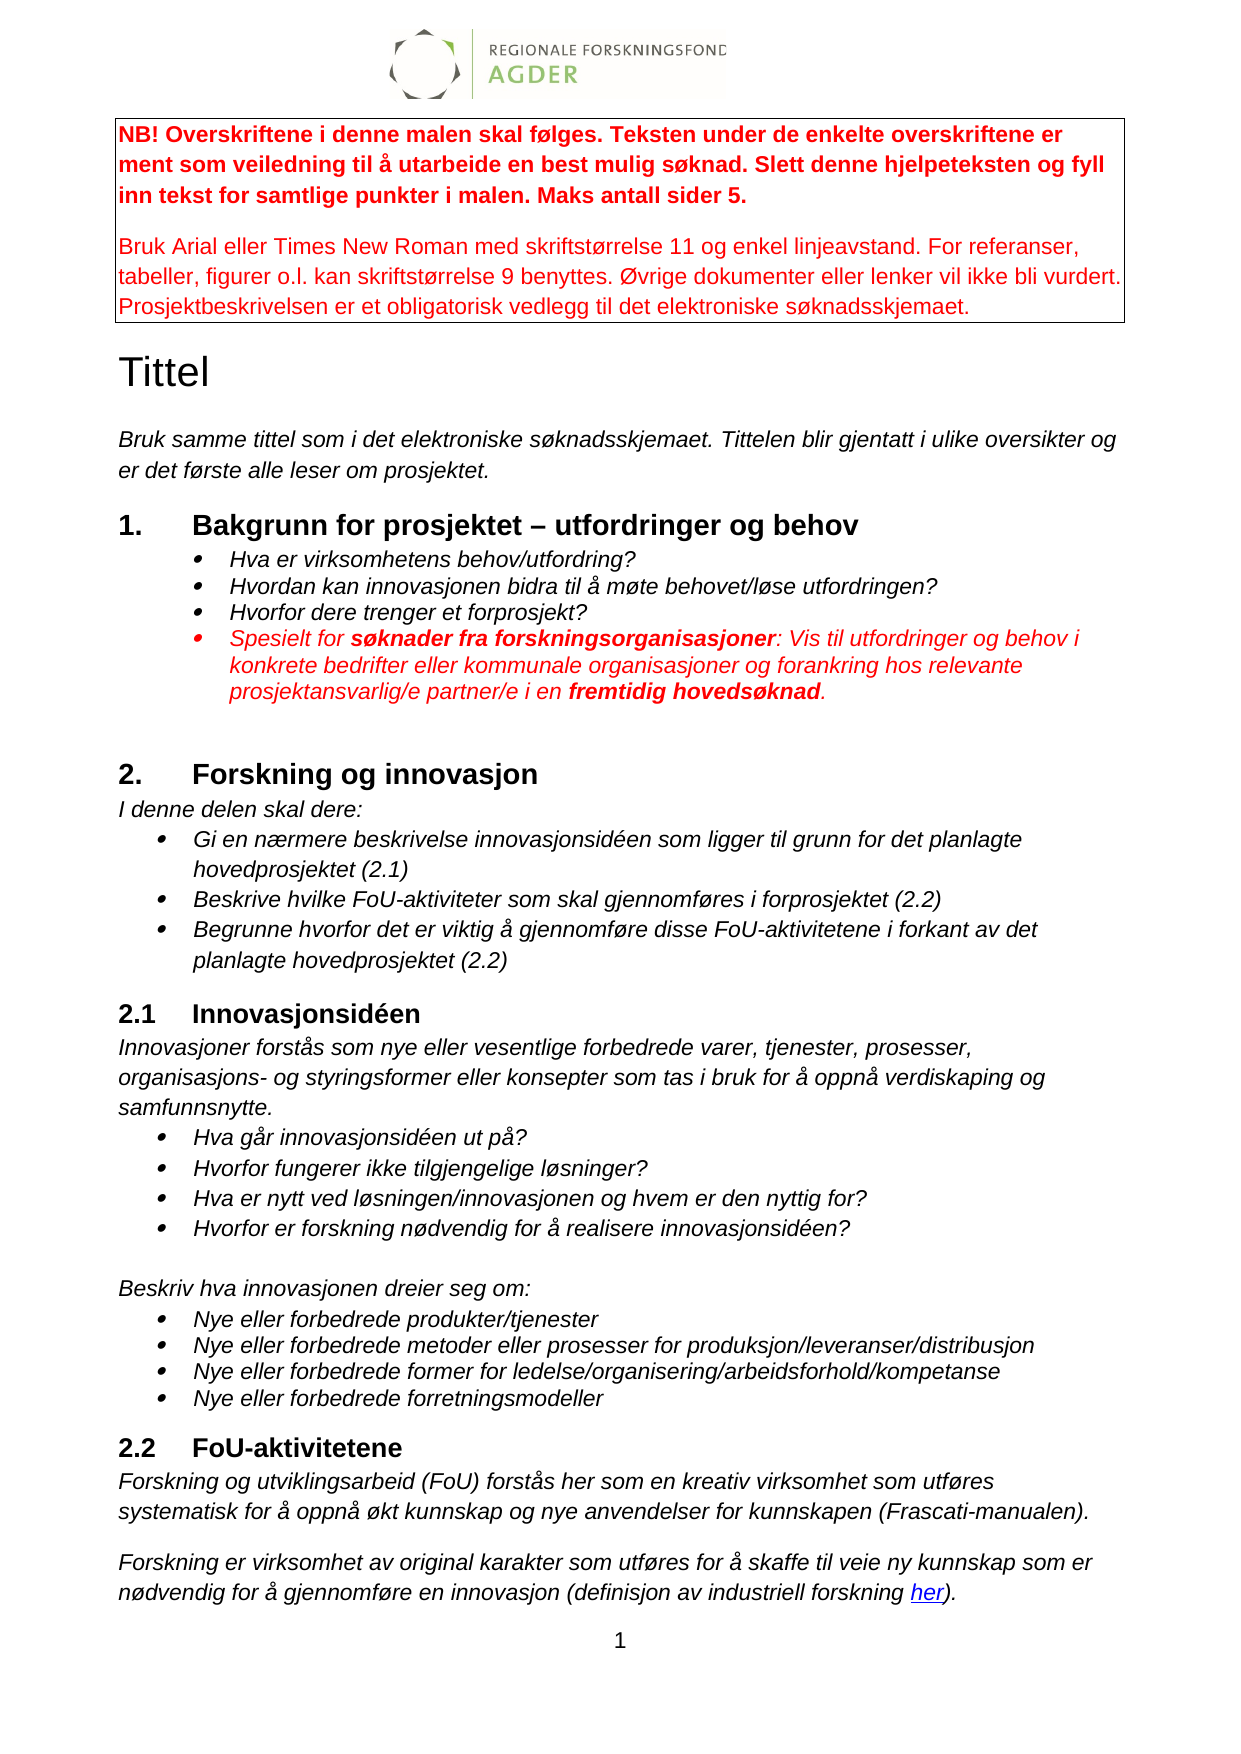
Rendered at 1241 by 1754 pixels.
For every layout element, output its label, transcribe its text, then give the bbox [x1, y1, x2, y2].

text NB! Overskriftene i denne malen skal følges. Teksten under de enkelte overskriftene er ment som veiledning til å utarbeide en best mulig søknad. Slett denne hjelpeteksten og fyll inn tekst for samtlige punkter i malen. Maks antall sider 5. [116, 119, 1124, 208]
list Hvorfor dere trenger et forprosjekt? [192, 599, 1122, 625]
list Spesielt for søknader fra forskningsorganisasjoner: Vis til utfordringer og behov i konkrete bedrifter eller kommunale organisasjoner og forankring hos relevante prosjektansvarlig/e partner/e i en fremtidig hovedsøknad. [192, 625, 1122, 704]
text Innovasjoner forstås som nye eller vesentlige forbedrede varer, tjenester, prosesser, organisasjons- og styringsformer eller konsepter som tas i bruk for å oppnå verdiskaping og samfunnsnytte. [118, 1034, 1122, 1120]
text Beskriv hva innovasjonen dreier seg om: [118, 1275, 1122, 1302]
list Begrunne hvorfor det er viktig å gjennomføre disse FoU-aktivitetene i forkant av det planlagte hovedprosjektet (2.2) [156, 916, 1122, 973]
list Hva er nytt ved løsningen/innovasjonen og hvem er den nyttig for? [156, 1185, 1122, 1211]
list Hvordan kan innovasjonen bidra til å møte behovet/løse utfordringen? [192, 573, 1122, 599]
subtitle 2.2 FoU-aktivitetene [118, 1432, 1122, 1463]
list Nye eller forbedrede former for ledelse/organisering/arbeidsforhold/kompetanse [156, 1358, 1122, 1384]
text I denne delen skal dere: [118, 796, 1122, 822]
list Hva går innovasjonsidéen ut på? [156, 1124, 1122, 1151]
text Forskning er virksomhet av original karakter som utføres for å skaffe til veie ny kunnskap som er nødvendig for å gjennomføre en innovasjon (definisjon av industriell forskning her). [118, 1549, 1122, 1606]
list Hvorfor er forskning nødvendig for å realisere innovasjonsidéen? [156, 1215, 1122, 1241]
list Nye eller forbedrede metoder eller prosesser for produksjon/leveranser/distribusjon [156, 1332, 1122, 1358]
list Gi en nærmere beskrivelse innovasjonsidéen som ligger til grunn for det planlagte hovedprosjektet (2.1) [156, 826, 1122, 882]
list Beskrive hvilke FoU-aktiviteter som skal gjennomføres i forprosjektet (2.2) [156, 886, 1122, 913]
picture [388, 29, 726, 98]
subtitle Bakgrunn for prosjektet – utfordringer og behov [118, 508, 1122, 541]
subtitle 2.1 Innovasjonsidéen [118, 998, 1122, 1029]
text Bruk samme tittel som i det elektroniske søknadsskjemaet. Tittelen blir gjentatt i ulike oversikter og er det første alle leser om prosjektet. [118, 426, 1122, 483]
title Tittel [118, 347, 1122, 395]
text Forskning og utviklingsarbeid (FoU) forstås her som en kreativ virksomhet som utføres systematisk for å oppnå økt kunnskap og nye anvendelser for kunnskapen (Frascati-manualen). [118, 1468, 1122, 1524]
text Bruk Arial eller Times New Roman med skriftstørrelse 11 og enkel linjeavstand. For referanser, tabeller, figurer o.l. kan skriftstørrelse 9 benyttes. Øvrige dokumenter eller lenker vil ikke bli vurdert. Prosjektbeskrivelsen er et obligatorisk vedlegg til det elektroniske søknadsskjemaet. [116, 229, 1124, 322]
subtitle Forskning og innovasjon [118, 757, 1122, 791]
list Hvorfor fungerer ikke tilgjengelige løsninger? [156, 1154, 1122, 1181]
list Hva er virksomhetens behov/utfordring? [192, 546, 1122, 573]
list Nye eller forbedrede produkter/tjenester [156, 1306, 1122, 1332]
list Nye eller forbedrede forretningsmodeller [156, 1384, 1122, 1411]
